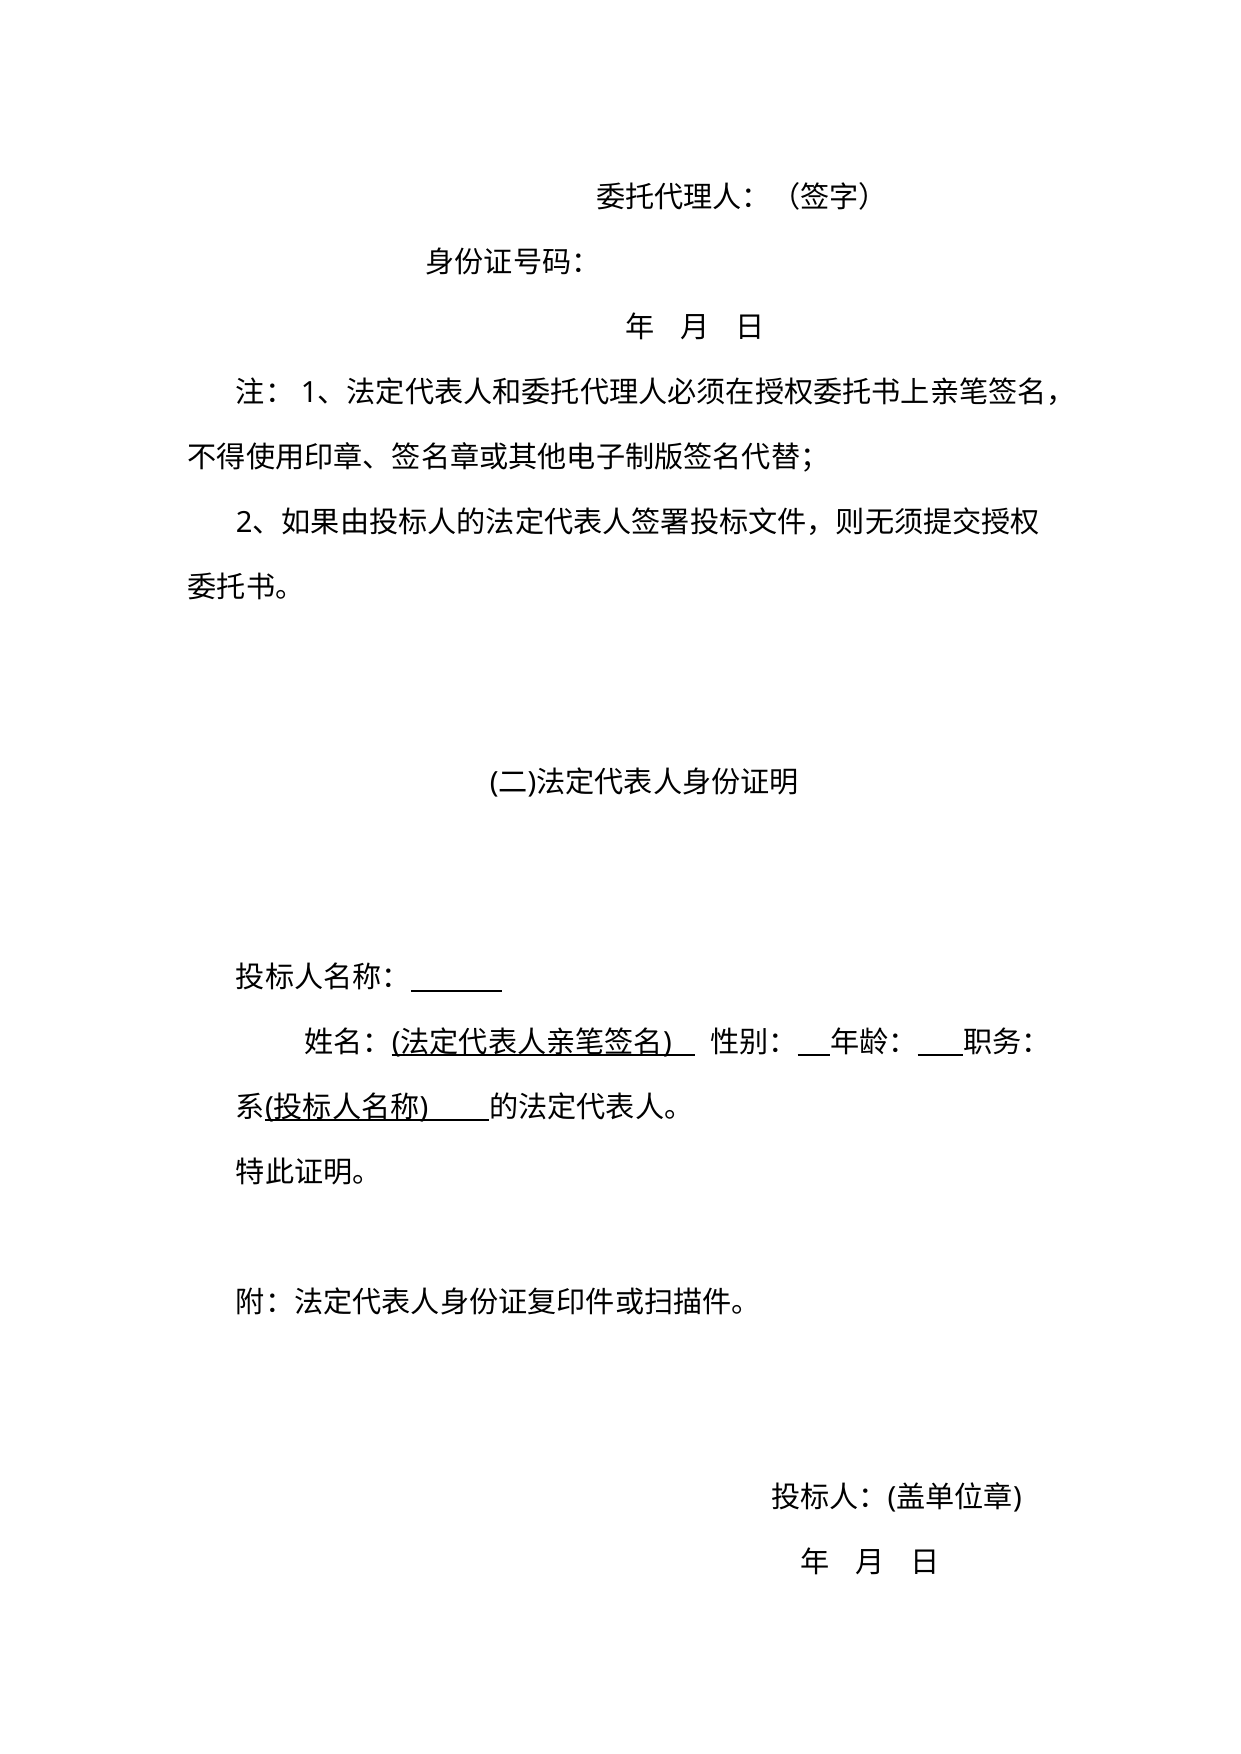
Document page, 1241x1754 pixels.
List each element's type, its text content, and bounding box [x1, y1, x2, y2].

text 投标人：(盖单位章) [187, 1462, 1053, 1527]
text 姓名：(法定代表人亲笔签名) 性别： 年龄： 职务： [187, 1007, 1053, 1072]
text 系(投标人名称) 的法定代表人。 [187, 1072, 1053, 1137]
text 2、如果由投标人的法定代表人签署投标文件，则无须提交授权委托书。 [187, 487, 1053, 617]
text 注： 1、法定代表人和委托代理人必须在授权委托书上亲笔签名，不得使用印章、签名章或其他电子制版签名代替； [187, 357, 1053, 487]
text (二)法定代表人身份证明 [187, 747, 1053, 812]
text 投标人名称： [187, 942, 1053, 1007]
text 身份证号码： [187, 227, 1053, 292]
text 年 月 日 [187, 292, 1053, 357]
text 附：法定代表人身份证复印件或扫描件。 [187, 1267, 1053, 1332]
text 特此证明。 [187, 1137, 1053, 1202]
text 委托代理人：（签字） [187, 162, 1053, 227]
text 年 月 日 [187, 1527, 1053, 1592]
